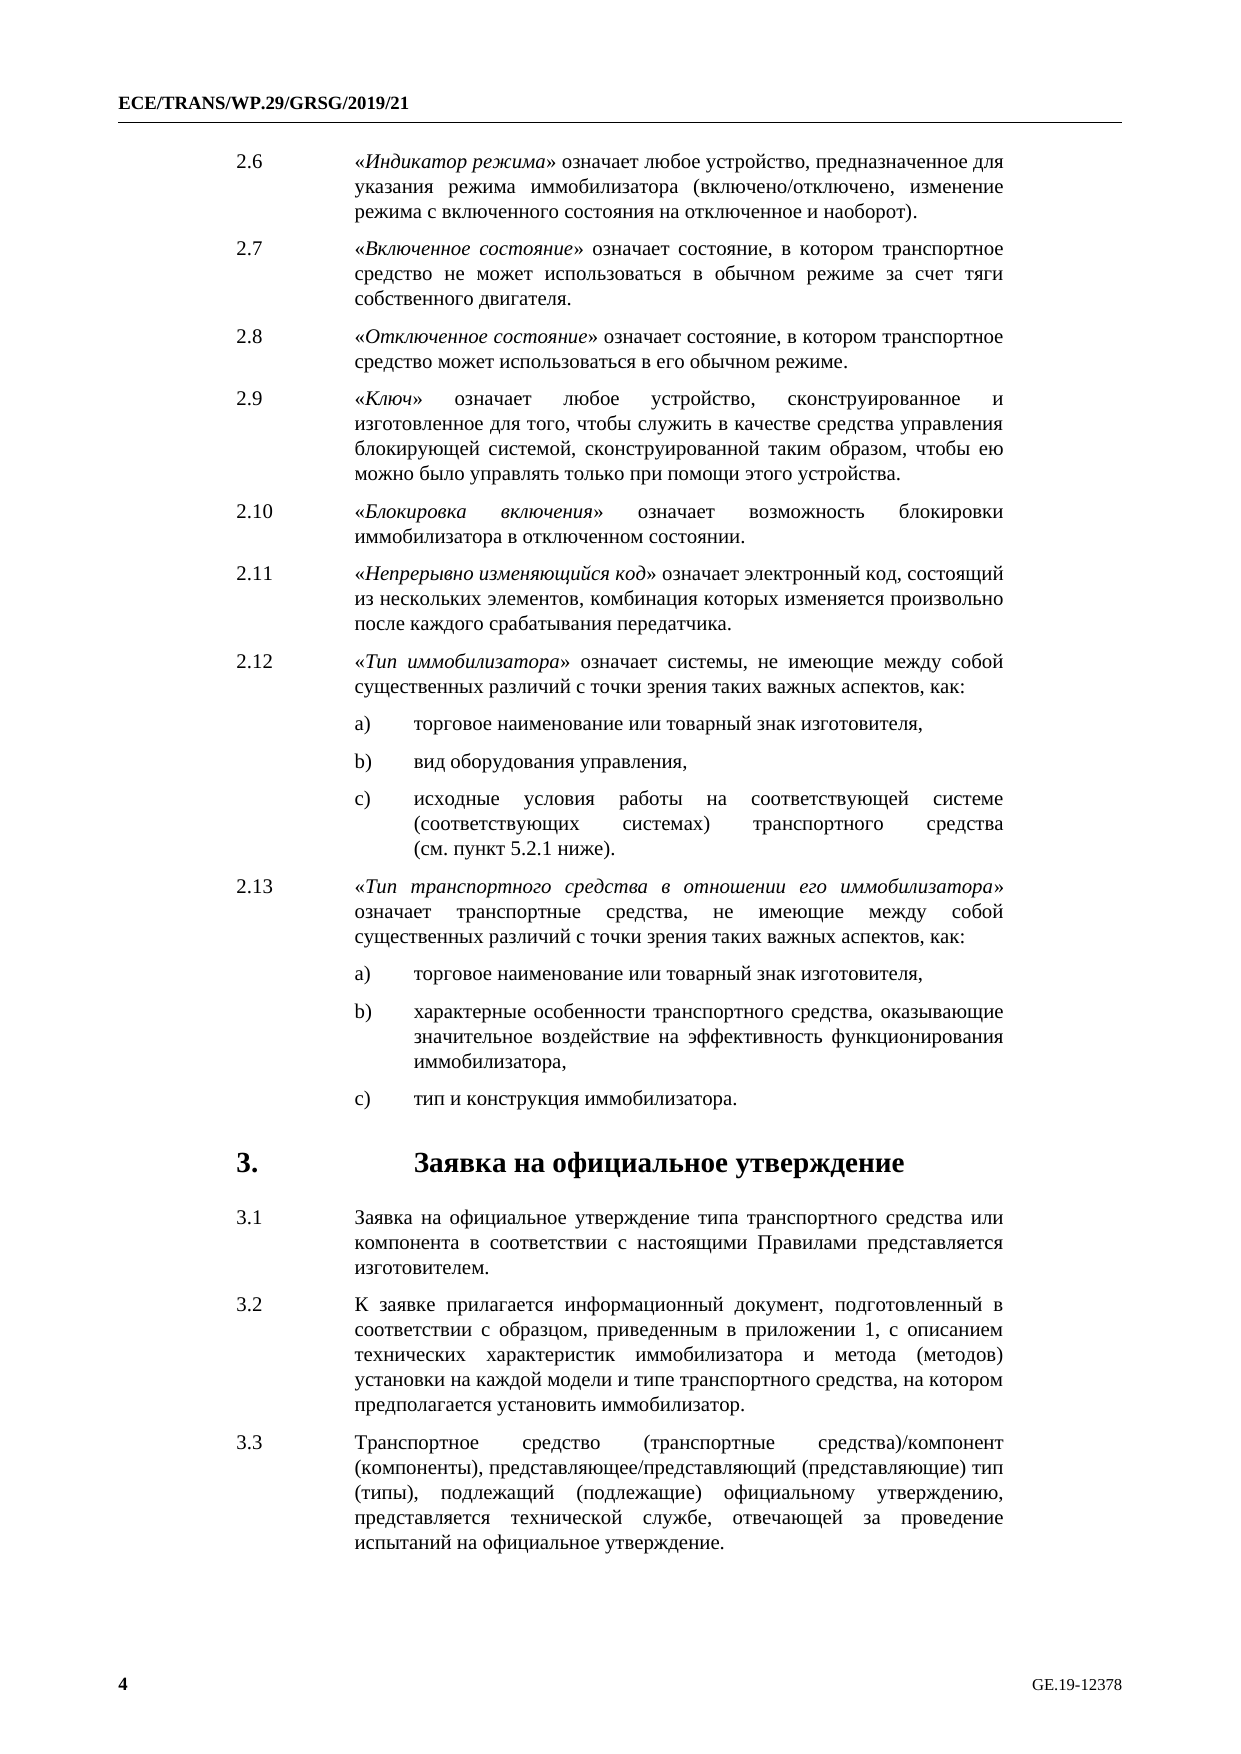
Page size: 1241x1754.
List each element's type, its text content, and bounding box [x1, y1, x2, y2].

text 2.13 «Тип транспортного средства в отношении его иммобилизатора» означает транспортные средства, не имеющие между собой существенных различий с точки зрения таких важных аспектов, как: [236, 873, 1004, 948]
text c) исходные условия работы на соответствующей системе (соответствующих системах) транспортного средства (см. пункт 5.2.1 ниже). [354, 785, 1004, 860]
text 2.12 «Тип иммобилизатора» означает системы, не имеющие между собой существенных различий с точки зрения таких важных аспектов, как: [236, 648, 1004, 698]
text c) тип и конструкция иммобилизатора. [354, 1085, 1004, 1110]
text 3.3 Транспортное средство (транспортные средства)/компонент (компоненты), представляющее/представляющий (представляющие) тип (типы), подлежащий (подлежащие) официальному утверждению, представляется технической службе, отвечающей за проведение испытаний на официальное утверждение. [236, 1429, 1004, 1554]
text 2.8 «Отключенное состояние» означает состояние, в котором транспортное средство может использоваться в его обычном режиме. [236, 323, 1004, 373]
text 2.9 «Ключ» означает любое устройство, сконструированное и изготовленное для того, чтобы служить в качестве средства управления блокирующей системой, сконструированной таким образом, чтобы ею можно было управлять только при помощи этого устройства. [236, 385, 1004, 485]
text 2.6 «Индикатор режима» означает любое устройство, предназначенное для указания режима иммобилизатора (включено/отключено, изменение режима с включенного состояния на отключенное и наоборот). [236, 148, 1004, 223]
text 2.11 «Непрерывно изменяющийся код» означает электронный код, состоящий из нескольких элементов, комбинация которых изменяется произвольно после каждого срабатывания передатчика. [236, 560, 1004, 635]
text a) торговое наименование или товарный знак изготовителя, [354, 960, 1004, 985]
text b) характерные особенности транспортного средства, оказывающие значительное воздействие на эффективность функционирования иммобилизатора, [354, 998, 1004, 1073]
text b) вид оборудования управления, [354, 748, 1004, 773]
text a) торговое наименование или товарный знак изготовителя, [354, 710, 1004, 735]
text 2.7 «Включенное состояние» означает состояние, в котором транспортное средство не может использоваться в обычном режиме за счет тяги собственного двигателя. [236, 235, 1004, 310]
text 3.2 К заявке прилагается информационный документ, подготовленный в соответствии с образцом, приведенным в приложении 1, с описанием технических характеристик иммобилизатора и метода (методов) установки на каждой модели и типе транспортного средства, на котором предполагается установить иммобилизатор. [236, 1291, 1004, 1416]
text 3.1 Заявка на официальное утверждение типа транспортного средства или компонента в соответствии с настоящими Правилами представляется изготовителем. [236, 1204, 1004, 1279]
text 2.10 «Блокировка включения» означает возможность блокировки иммобилизатора в отключенном состоянии. [236, 498, 1004, 548]
text 3. Заявка на официальное утверждение [236, 1148, 1004, 1179]
